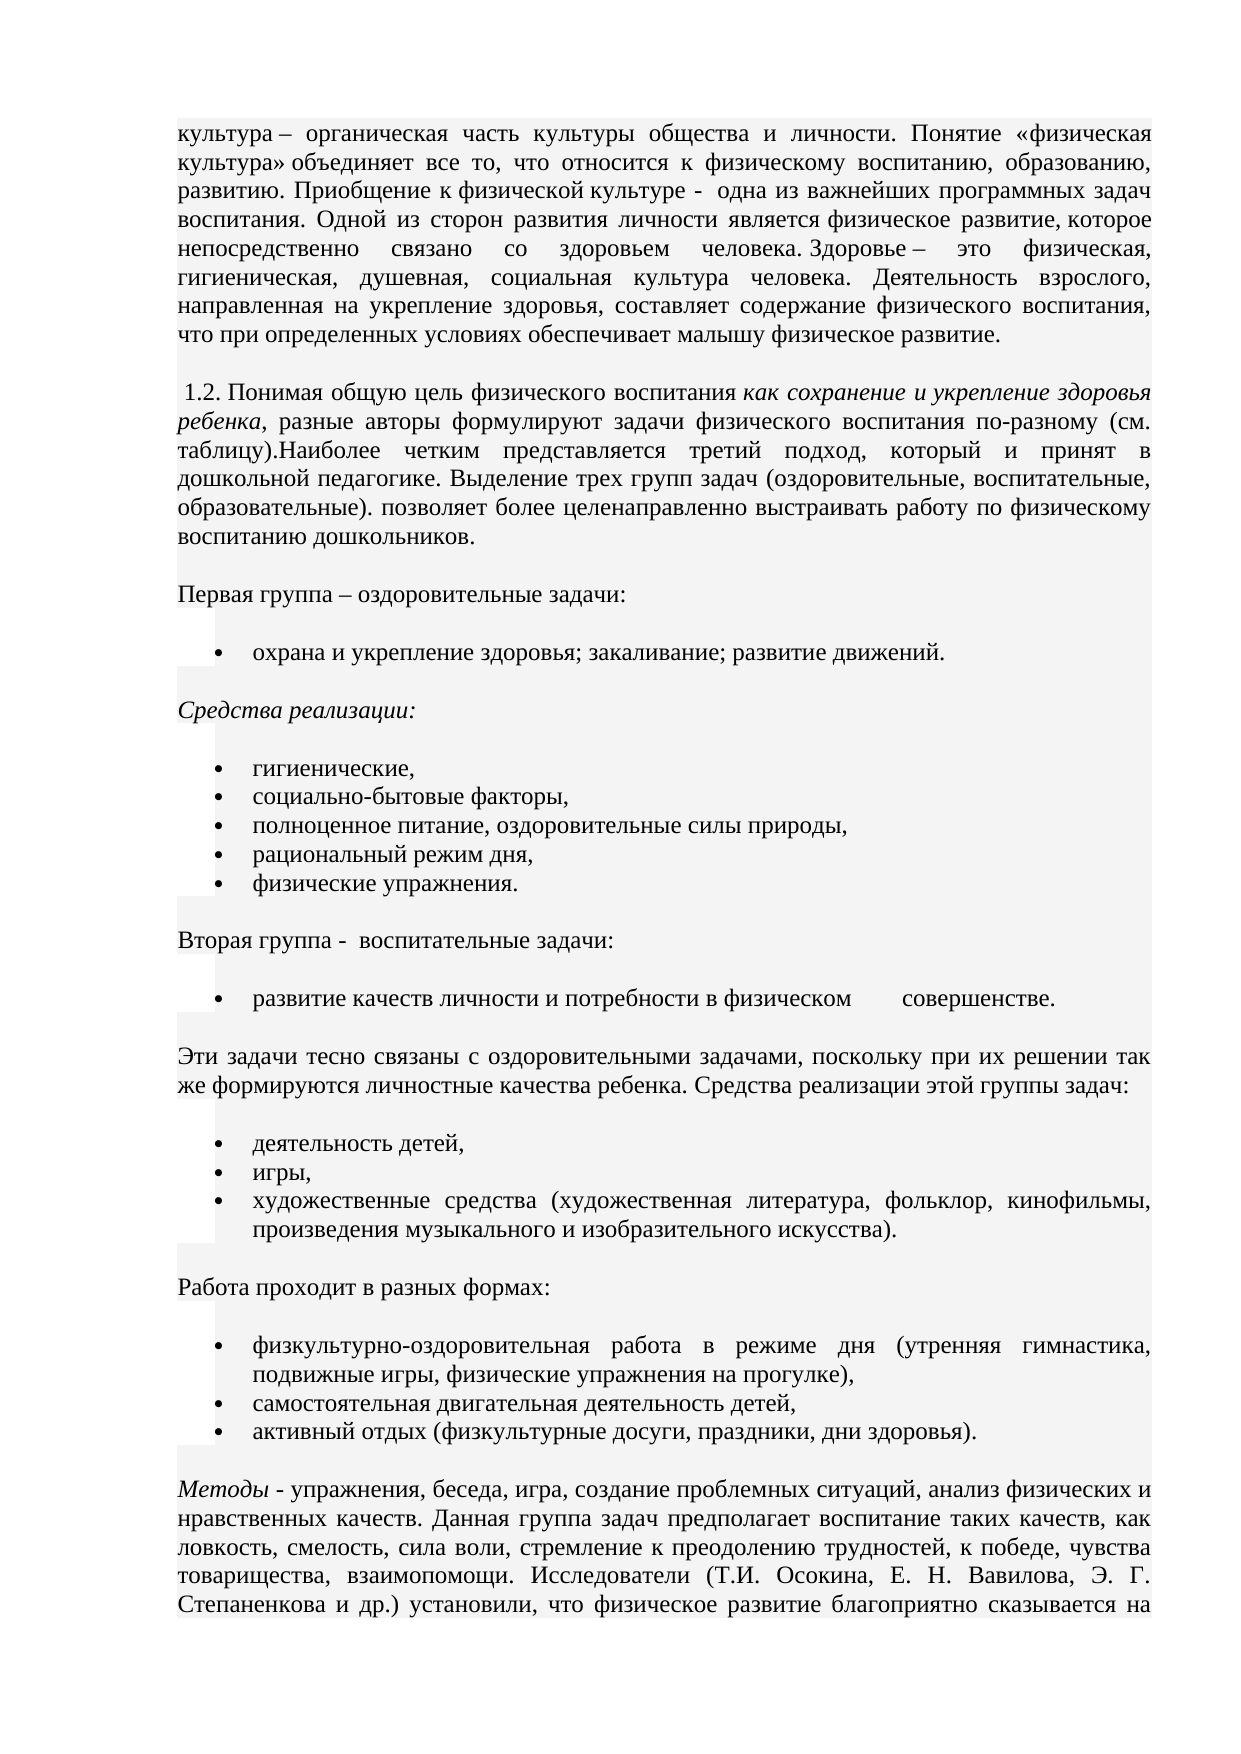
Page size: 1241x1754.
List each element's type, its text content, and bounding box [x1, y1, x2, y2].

list развитие качеств личности и потребности в физическом совершенстве. [215, 983, 1152, 1012]
list полноценное питание, оздоровительные силы природы, [215, 810, 1152, 839]
list гигиенические, [215, 753, 1152, 781]
list социально-бытовые факторы, [215, 781, 1152, 810]
list игры, [215, 1157, 1152, 1186]
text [177, 118, 1152, 348]
text Вторая группа - воспитательные задачи: [177, 926, 1152, 954]
text Средства реализации: [177, 695, 1152, 723]
list физические упражнения. [215, 868, 1152, 896]
list активный отдых (физкультурные досуги, праздники, дни здоровья). [215, 1416, 1152, 1445]
list самостоятельная двигательная деятельность детей, [215, 1388, 1152, 1416]
list рациональный режим дня, [215, 839, 1152, 868]
text 1.2. Понимая общую цель физического воспитания как сохранение и укрепление здоровья ребенка, разные авторы формулируют задачи физического воспитания по-разному (см. таблицу).Наиболее четким представляется третий подход, который и принят в дошкольной педагогике. Выделение трех групп задач (оздоровительные, воспитательные, образовательные). позволяет более целенаправленно выстраивать работу по физическому воспитанию дошкольников. [177, 377, 1152, 550]
text Эти задачи тесно связаны с оздоровительными задачами, поскольку при их решении так же формируются личностные качества ребенка. Средства реализации этой группы задач: [177, 1041, 1152, 1099]
list охрана и укрепление здоровья; закаливание; развитие движений. [215, 637, 1152, 666]
text Первая группа – оздоровительные задачи: [177, 579, 1152, 608]
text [177, 1474, 1152, 1618]
text Работа проходит в разных формах: [177, 1272, 1152, 1301]
list деятельность детей, [215, 1128, 1152, 1157]
list художественные средства (художественная литература, фольклор, кинофильмы, произведения музыкального и изобразительного искусства). [215, 1186, 1152, 1243]
list физкультурно-оздоровительная работа в режиме дня (утренняя гимнастика, подвижные игры, физические упражнения на прогулке), [215, 1330, 1152, 1388]
